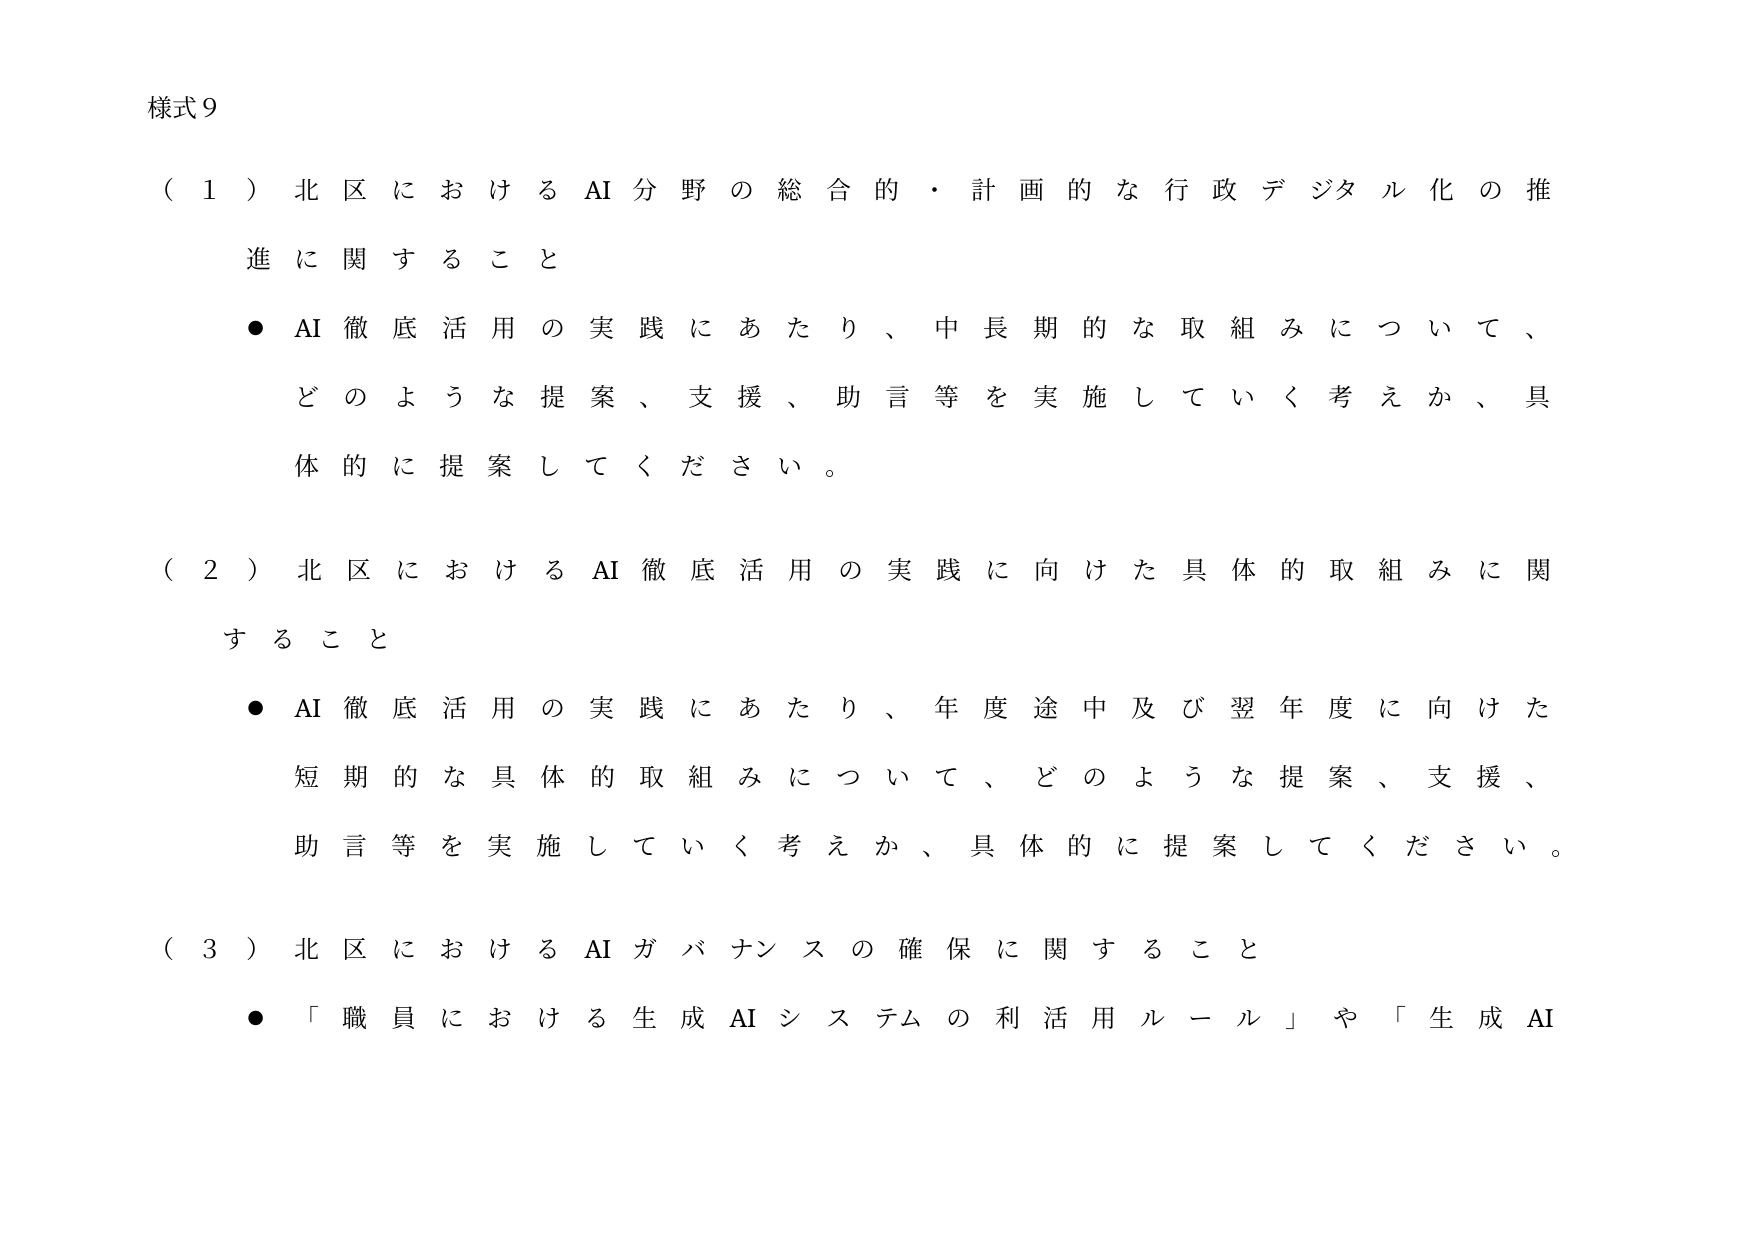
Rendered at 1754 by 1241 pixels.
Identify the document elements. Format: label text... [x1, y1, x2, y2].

text （１）北区におけるAI分野の総合的・計画的な行政デジタル化の推進に関すること [149, 154, 1575, 292]
list AI徹底活用の実践にあたり、年度途中及び翌年度に向けた短期的な具体的取組みについて、どのような提案、支援、助言等を実施していく考えか、具体的に提案してください。 [234, 672, 1575, 879]
text （３）北区におけるAIガバナンスの確保に関すること [149, 913, 1575, 982]
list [234, 982, 1575, 1051]
text （２）北区におけるAI徹底活用の実践に向けた具体的取組みに関すること [149, 534, 1575, 672]
list AI徹底活用の実践にあたり、中長期的な取組みについて、どのような提案、支援、助言等を実施していく考えか、具体的に提案してください。 [234, 292, 1575, 499]
